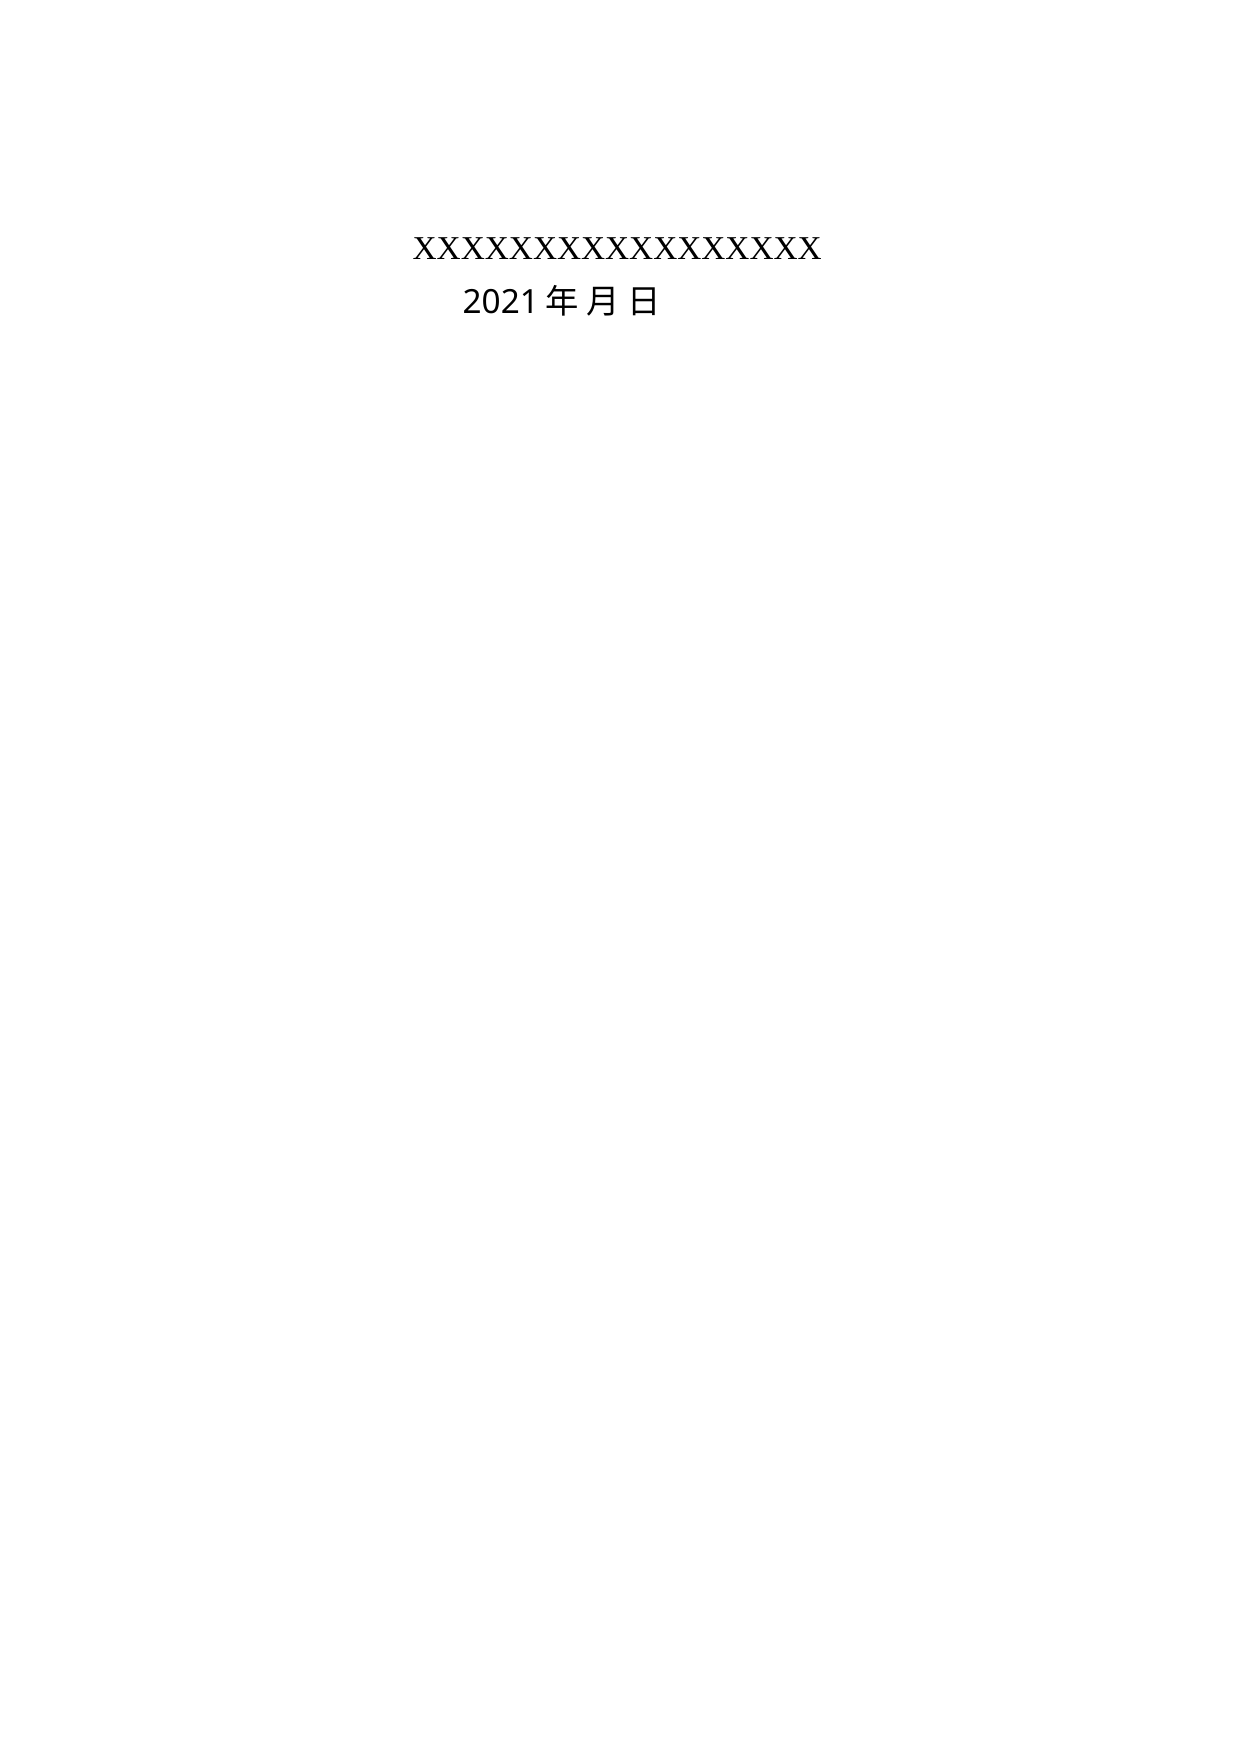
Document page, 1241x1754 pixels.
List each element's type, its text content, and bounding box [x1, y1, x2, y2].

text XXXXXXXXXXXXXXXXX [187, 216, 1053, 270]
text 2021年 月 日 [187, 270, 1053, 324]
